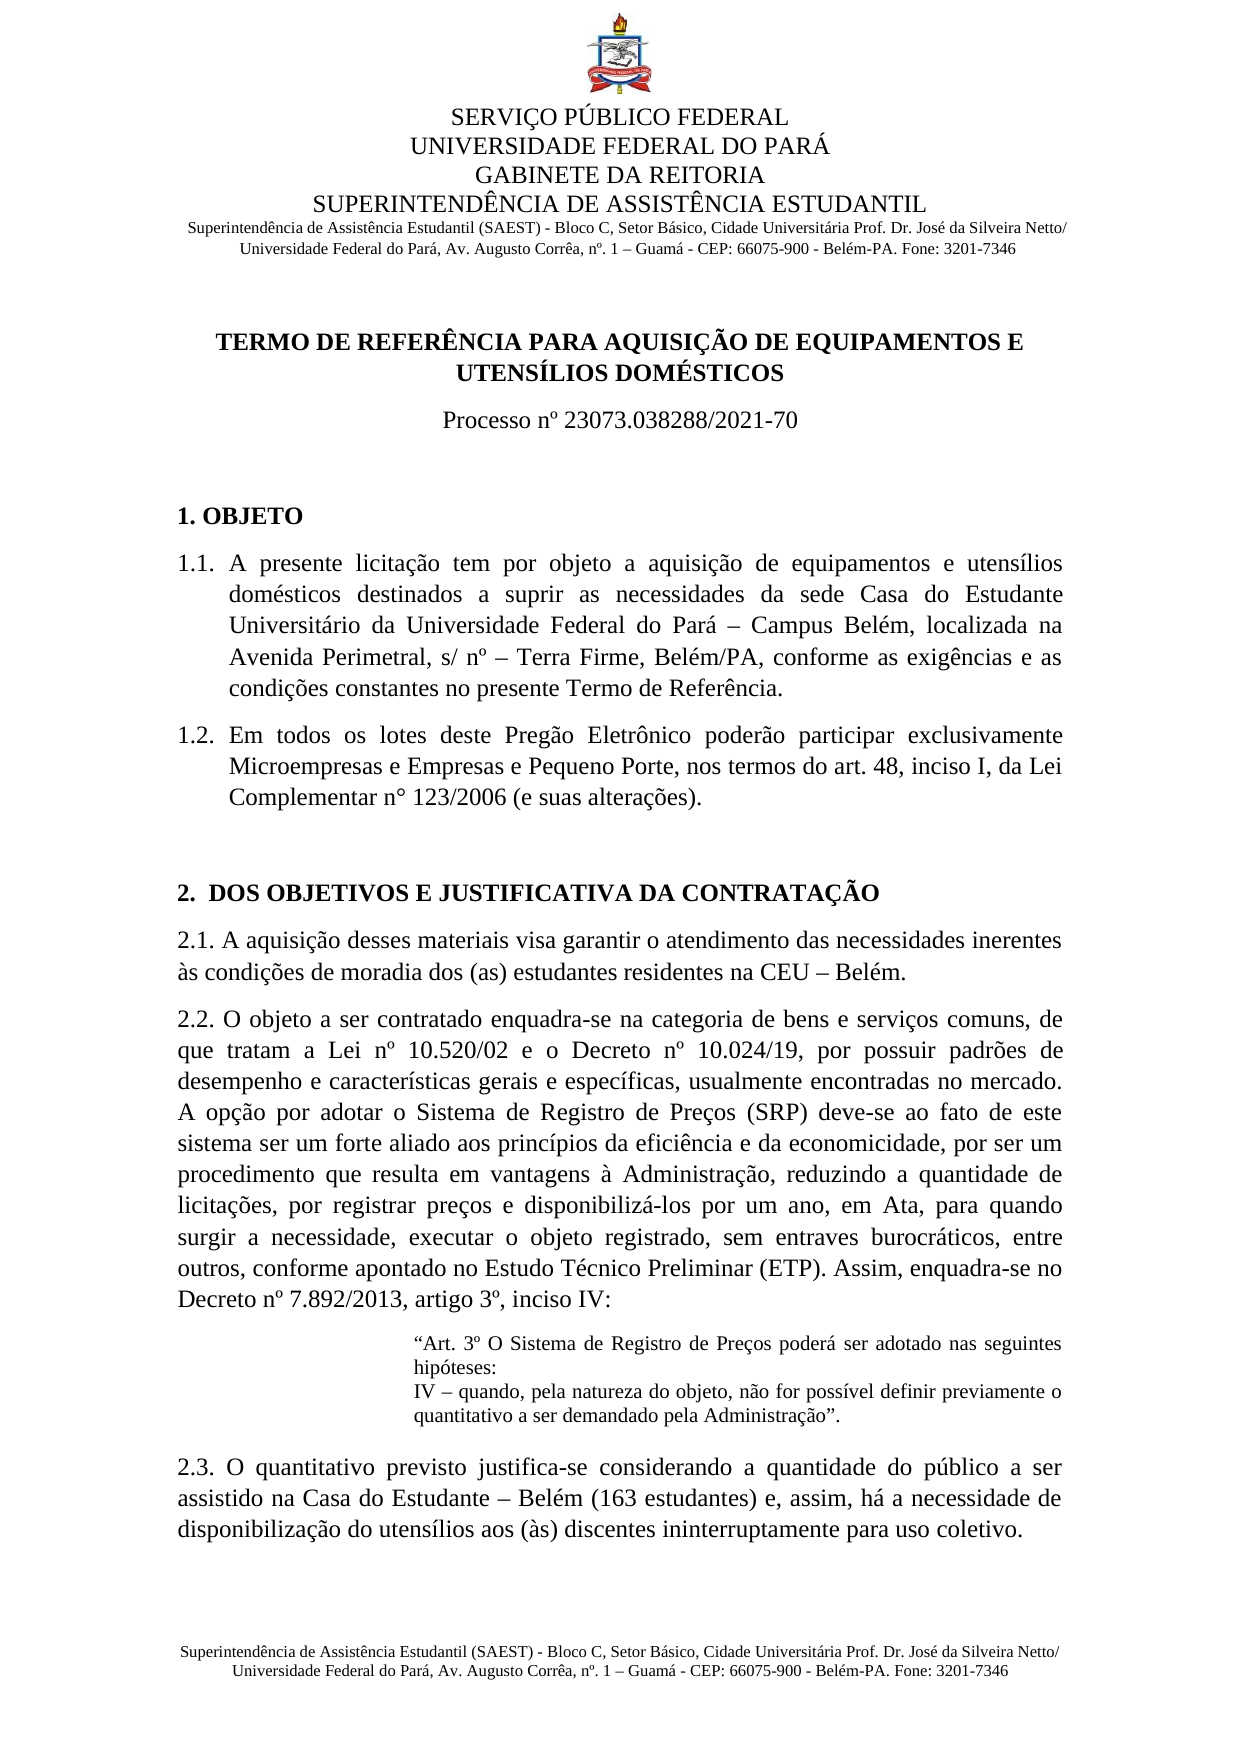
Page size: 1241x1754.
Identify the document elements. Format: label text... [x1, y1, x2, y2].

text Processo nº 23073.038288/2021-70 [157, 405, 1083, 434]
text IV – quando, pela natureza do objeto, não for possível definir previamente o quantitativo a ser demandado pela Administração”. [413, 1379, 1063, 1427]
subtitle DOS OBJETIVOS E JUSTIFICATIVA DA CONTRATAÇÃO [177, 878, 1109, 907]
picture [587, 13, 652, 94]
subtitle TERMO DE REFERÊNCIA PARA AQUISIÇÃO DE EQUIPAMENTOS E UTENSÍLIOS DOMÉSTICOS [157, 327, 1083, 387]
list A aquisição desses materiais visa garantir o atendimento das necessidades inerentes às condições de moradia dos (as) estudantes residentes na CEU – Belém. [177, 926, 1063, 985]
list Em todos os lotes deste Pregão Eletrônico poderão participar exclusivamente Microempresas e Empresas e Pequeno Porte, nos termos do art. 48, inciso I, da Lei Complementar n° 123/2006 (e suas alterações). [177, 720, 1063, 811]
list O quantitativo previsto justifica-se considerando a quantidade do público a ser assistido na Casa do Estudante – Belém (163 estudantes) e, assim, há a necessidade de disponibilização do utensílios aos (às) discentes ininterruptamente para uso coletivo. [177, 1452, 1063, 1542]
list A presente licitação tem por objeto a aquisição de equipamentos e utensílios domésticos destinados a suprir as necessidades da sede Casa do Estudante Universitário da Universidade Federal do Pará – Campus Belém, localizada na Avenida Perimetral, s/ nº – Terra Firme, Belém/PA, conforme as exigências e as condições constantes no presente Termo de Referência. [177, 548, 1063, 701]
subtitle OBJETO [177, 501, 1109, 530]
text “Art. 3º O Sistema de Registro de Preços poderá ser adotado nas seguintes hipóteses: [413, 1331, 1109, 1379]
list O objeto a ser contratado enquadra-se na categoria de bens e serviços comuns, de que tratam a Lei nº 10.520/02 e o Decreto nº 10.024/19, por possuir padrões de desempenho e características gerais e específicas, usualmente encontradas no mercado. A opção por adotar o Sistema de Registro de Preços (SRP) deve-se ao fato de este sistema ser um forte aliado aos princípios da eficiência e da economicidade, por ser um procedimento que resulta em vantagens à Administração, reduzindo a quantidade de licitações, por registrar preços e disponibilizá-los por um ano, em Ata, para quando surgir a necessidade, executar o objeto registrado, sem entraves burocráticos, entre outros, conforme apontado no Estudo Técnico Preliminar (ETP). Assim, enquadra-se no Decreto nº 7.892/2013, artigo 3º, inciso IV: [177, 1004, 1063, 1312]
